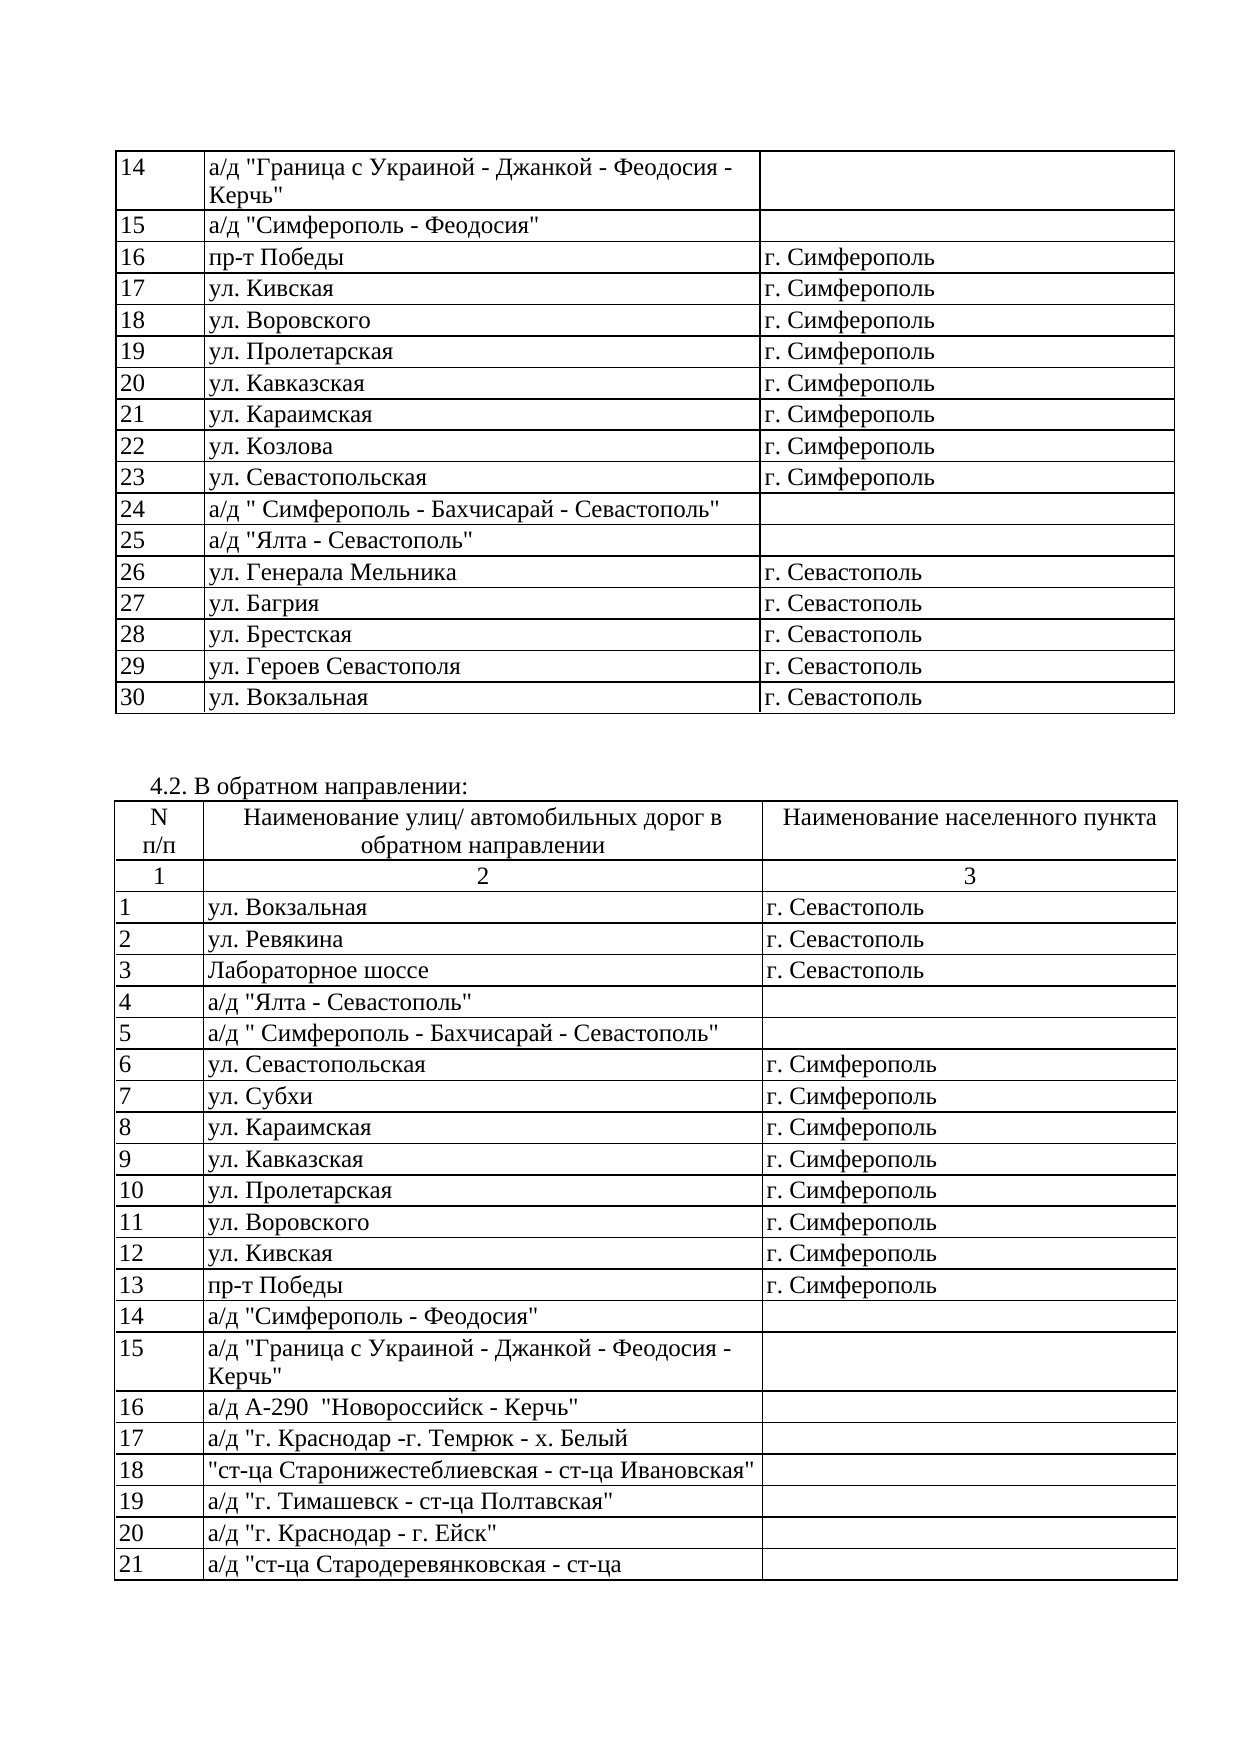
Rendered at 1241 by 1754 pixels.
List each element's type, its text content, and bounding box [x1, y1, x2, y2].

table_cell 2 [115, 923, 203, 954]
table_cell [761, 525, 1174, 555]
table_cell 25 [117, 525, 204, 555]
table_cell а/д " Симферополь - Бахчисарай - Севастополь" [204, 1018, 762, 1048]
table_cell г. Севастополь [763, 891, 1177, 922]
text 4.2. В обратном направлении: [150, 771, 1090, 800]
table_cell г. Симферополь [763, 1174, 1177, 1205]
table_cell 23 [117, 462, 204, 492]
table_cell г. Севастополь [761, 651, 1174, 681]
table_cell пр-т Победы [204, 1270, 762, 1300]
table_cell 20 [117, 368, 204, 398]
table_cell г. Симферополь [763, 1268, 1177, 1300]
table_cell а/д " Симферополь - Бахчисарай - Севастополь" [205, 494, 759, 524]
table_cell 7 [115, 1081, 203, 1111]
table_cell г. Симферополь [763, 1048, 1177, 1079]
table_cell 12 [115, 1238, 203, 1268]
table_cell г. Симферополь [761, 337, 1174, 366]
table_cell ул. Вокзальная [204, 892, 762, 922]
table_cell ул. Генерала Мельника [205, 557, 759, 587]
table_cell ул. Кавказская [204, 1144, 762, 1174]
table_cell а/д "Симферополь - Феодосия" [204, 1301, 762, 1331]
table_cell 9 [115, 1144, 203, 1174]
table_cell ул. Воровского [205, 305, 759, 335]
table_cell г. Симферополь [761, 462, 1174, 492]
table_cell г. Симферополь [761, 274, 1174, 303]
table_cell 10 [115, 1175, 203, 1205]
table_cell 1 [115, 892, 203, 922]
table_cell ул. Караимская [205, 400, 759, 429]
table_cell а/д "г. Тимашевск - ст-ца Полтавская" [204, 1486, 762, 1516]
table_cell 14 [115, 1301, 203, 1331]
table_cell г. Севастополь [761, 683, 1174, 712]
table_cell 27 [117, 588, 204, 618]
table_cell 17 [115, 1423, 203, 1453]
table_cell [763, 1516, 1177, 1547]
table_cell ул. Козлова [205, 431, 759, 461]
table_cell г. Симферополь [761, 368, 1174, 398]
table_cell ул. Ревякина [204, 924, 762, 954]
table_cell 30 [117, 683, 204, 712]
table_cell 14 [117, 152, 204, 209]
table_cell [763, 1017, 1177, 1048]
table_cell [763, 1300, 1177, 1331]
table_cell 5 [115, 1018, 203, 1048]
table_cell [763, 1548, 1177, 1579]
table_cell ул. Севастопольская [205, 462, 759, 492]
table_cell [763, 1422, 1177, 1453]
table_cell г. Симферополь [763, 1080, 1177, 1111]
table_cell г. Симферополь [761, 242, 1174, 272]
table_cell 16 [115, 1391, 203, 1422]
table_cell 16 [117, 242, 204, 272]
table_cell ул. Брестская [205, 620, 759, 649]
table_cell [763, 985, 1177, 1017]
table_cell а/д "Ялта - Севастополь" [205, 525, 759, 555]
table_cell 2 [204, 861, 762, 891]
table_cell [763, 1390, 1177, 1422]
table_cell ул. Субхи [204, 1081, 762, 1111]
table_cell а/д "Граница с Украиной - Джанкой - Феодосия - Керчь" [205, 152, 759, 209]
table_cell [763, 1485, 1177, 1516]
table_cell [761, 211, 1174, 241]
table_cell ул. Пролетарская [204, 1176, 762, 1205]
table_cell г. Симферополь [763, 1143, 1177, 1174]
table_cell ул. Героев Севастополя [205, 651, 759, 681]
table_cell 15 [117, 211, 204, 241]
table_cell г. Симферополь [763, 1111, 1177, 1142]
table_cell 15 [115, 1332, 203, 1390]
table_cell "ст-ца Старонижестеблиевская - ст-ца Ивановская" [204, 1455, 762, 1484]
table_cell г. Симферополь [763, 1205, 1177, 1237]
table_cell 26 [117, 557, 204, 587]
table_cell 22 [117, 431, 204, 461]
table_cell ул. Караимская [204, 1113, 762, 1142]
table_cell [763, 1453, 1177, 1484]
table_cell 11 [115, 1206, 203, 1237]
table_cell ул. Пролетарская [205, 337, 759, 366]
table_cell а/д А-290 "Новороссийск - Керчь" [204, 1392, 762, 1422]
table_cell ул. Кивская [205, 274, 759, 303]
table_cell 19 [115, 1486, 203, 1516]
table_cell г. Севастополь [761, 588, 1174, 618]
table_cell 24 [117, 494, 204, 524]
table_cell ул. Багрия [205, 588, 759, 618]
table_cell ул. Кивская [204, 1238, 762, 1268]
table_cell [763, 1331, 1177, 1390]
table_cell ул. Севастопольская [204, 1050, 762, 1079]
table_cell 18 [117, 305, 204, 335]
table_cell г. Симферополь [763, 1237, 1177, 1268]
table_cell пр-т Победы [205, 242, 759, 272]
table_cell 3 [115, 955, 203, 985]
table_cell 21 [117, 400, 204, 429]
table_cell [761, 494, 1174, 524]
table_cell а/д "г. Краснодар -г. Темрюк - х. Белый [204, 1423, 762, 1453]
table_cell 21 [115, 1549, 203, 1579]
table_header Наименование улиц/ автомобильных дорог в обратном направлении [204, 802, 762, 859]
table_cell 28 [117, 620, 204, 649]
table_cell ул. Вокзальная [205, 683, 759, 712]
table_cell 1 [115, 860, 203, 891]
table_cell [204, 1549, 762, 1579]
table_cell 29 [117, 651, 204, 681]
table_cell 3 [763, 859, 1177, 891]
table_cell г. Симферополь [761, 400, 1174, 429]
table_cell г. Севастополь [761, 557, 1174, 587]
table_cell а/д "г. Краснодар - г. Ейск" [204, 1518, 762, 1547]
table_cell г. Севастополь [763, 954, 1177, 985]
table_cell г. Севастополь [761, 620, 1174, 649]
table_cell ул. Кавказская [205, 368, 759, 398]
table_cell ул. Воровского [204, 1207, 762, 1237]
table_cell [761, 152, 1174, 209]
table_cell а/д "Симферополь - Феодосия" [205, 211, 759, 241]
table_cell 6 [115, 1049, 203, 1079]
table_cell 18 [115, 1454, 203, 1484]
table_cell 8 [115, 1112, 203, 1142]
table_cell 20 [115, 1517, 203, 1547]
table_cell а/д "Граница с Украиной - Джанкой - Феодосия - Керчь" [204, 1333, 762, 1390]
table_cell г. Симферополь [761, 431, 1174, 461]
table_cell Лабораторное шоссе [204, 955, 762, 985]
table_cell 4 [115, 986, 203, 1017]
table_cell 19 [117, 337, 204, 366]
table_cell г. Симферополь [761, 305, 1174, 335]
table_header Наименование населенного пункта [763, 802, 1177, 859]
table_cell 17 [117, 274, 204, 303]
table_header N п/п [115, 802, 203, 859]
table_cell 13 [115, 1269, 203, 1300]
table_cell г. Севастополь [763, 922, 1177, 954]
table_cell а/д "Ялта - Севастополь" [204, 987, 762, 1017]
